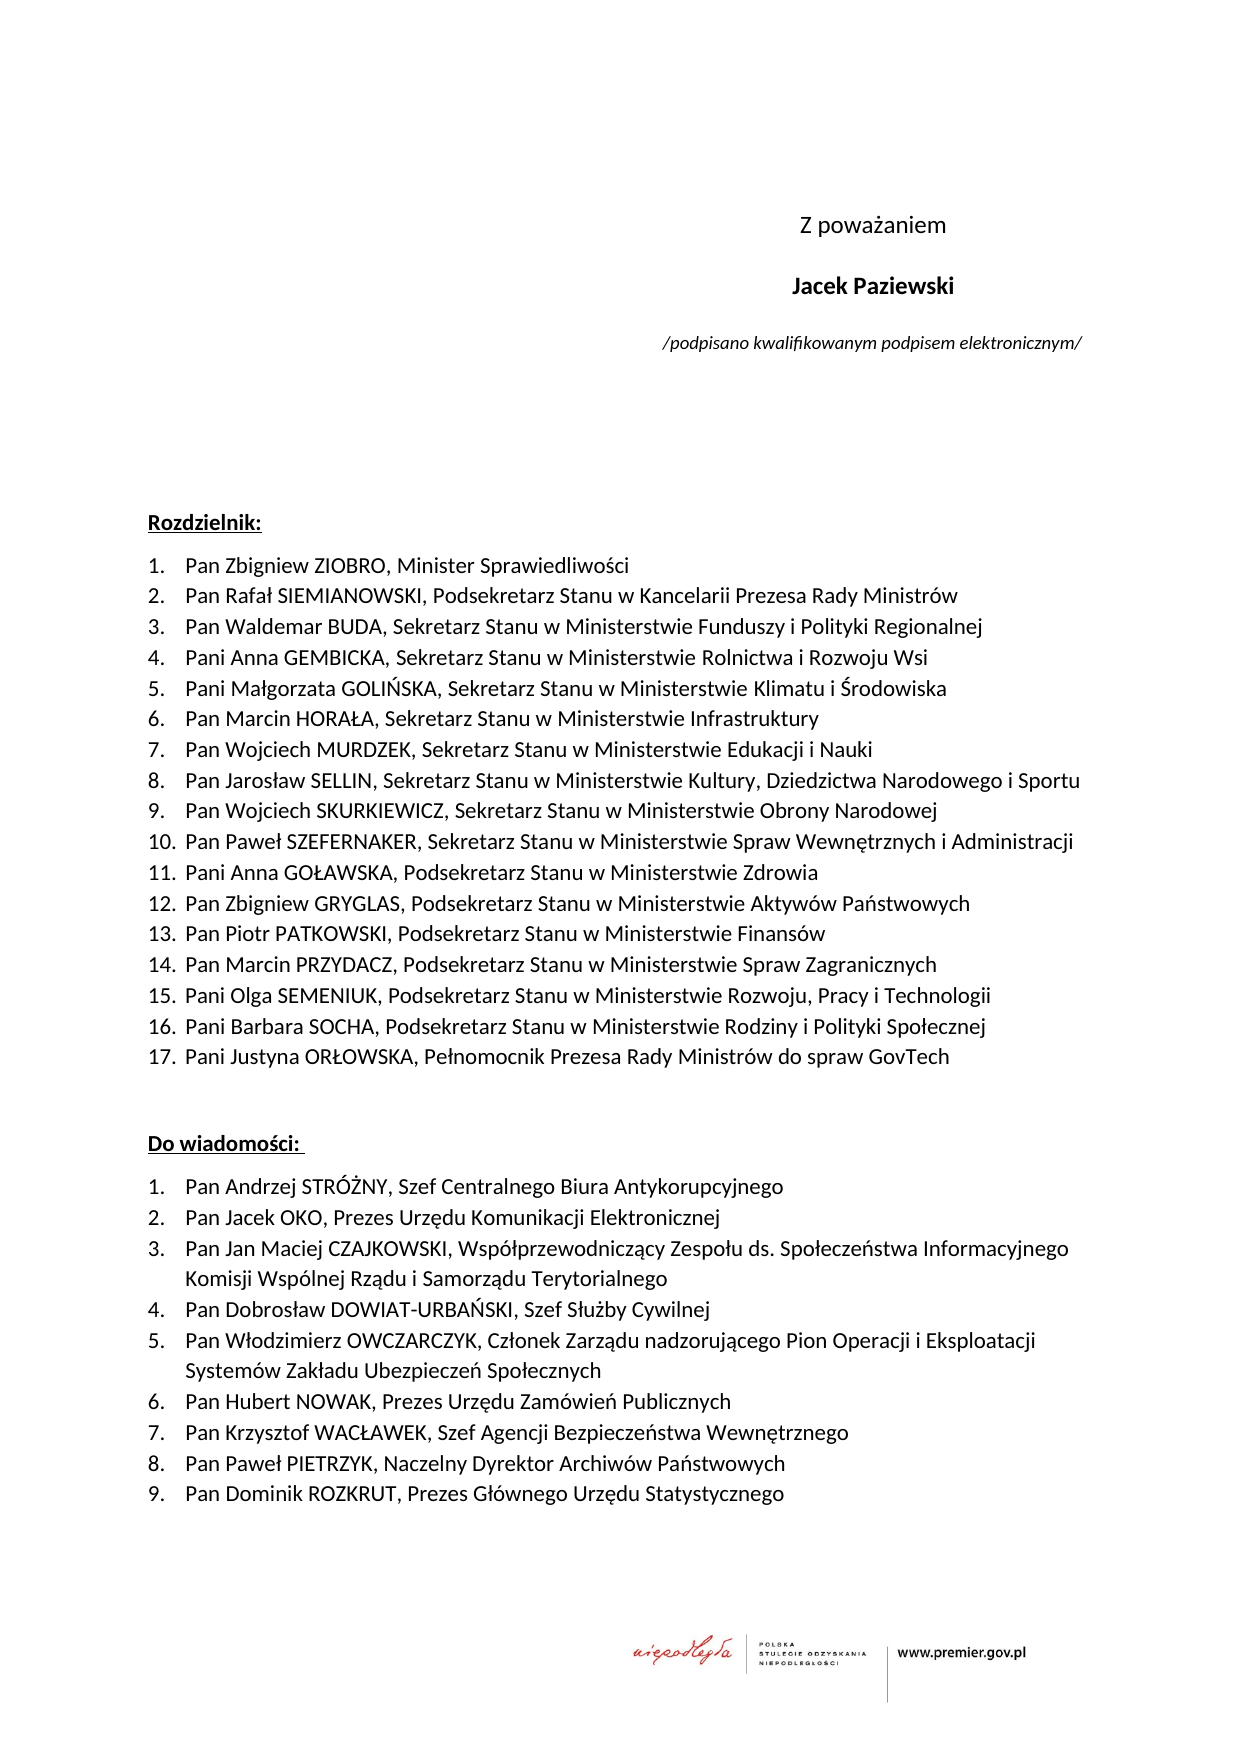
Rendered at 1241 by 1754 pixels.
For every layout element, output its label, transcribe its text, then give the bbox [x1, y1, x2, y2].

list Pan Zbigniew ZIOBRO, Minister Sprawiedliwości [148, 551, 974, 579]
list Pan Dominik ROZKRUT, Prezes Głównego Urzędu Statystycznego [148, 1479, 1092, 1507]
list Pan Wojciech MURDZEK, Sekretarz Stanu w Ministerstwie Edukacji i Nauki [148, 735, 1092, 763]
list Pan Marcin PRZYDACZ, Podsekretarz Stanu w Ministerstwie Spraw Zagranicznych [148, 950, 1092, 978]
list Pani Anna GEMBICKA, Sekretarz Stanu w Ministerstwie Rolnictwa i Rozwoju Wsi [148, 643, 1092, 671]
list Pan Marcin HORAŁA, Sekretarz Stanu w Ministerstwie Infrastruktury [148, 704, 1092, 732]
list Pan Waldemar BUDA, Sekretarz Stanu w Ministerstwie Funduszy i Polityki Regionalnej [148, 612, 989, 640]
list Pan Włodzimierz OWCZARCZYK, Członek Zarządu nadzorującego Pion Operacji i Eksploatacji Systemów Zakładu Ubezpieczeń Społecznych [148, 1326, 1092, 1384]
list Pan Jacek OKO, Prezes Urzędu Komunikacji Elektronicznej [148, 1203, 1092, 1231]
text Z poważaniem [654, 209, 1092, 239]
picture [147, 1596, 1034, 1754]
text Jacek Paziewski [654, 270, 1092, 300]
list Pan Wojciech SKURKIEWICZ, Sekretarz Stanu w Ministerstwie Obrony Narodowej [148, 797, 1092, 825]
list Pani Justyna ORŁOWSKA, Pełnomocnik Prezesa Rady Ministrów do spraw GovTech [148, 1042, 1092, 1071]
list Pani Barbara SOCHA, Podsekretarz Stanu w Ministerstwie Rodziny i Polityki Społecznej [148, 1012, 1092, 1040]
list Pan Rafał SIEMIANOWSKI, Podsekretarz Stanu w Kancelarii Prezesa Rady Ministrów [148, 582, 1092, 609]
list Pan Paweł PIETRZYK, Naczelny Dyrektor Archiwów Państwowych [148, 1449, 1092, 1477]
list Pani Anna GOŁAWSKA, Podsekretarz Stanu w Ministerstwie Zdrowia [148, 858, 1092, 886]
list Pan Andrzej STRÓŻNY, Szef Centralnego Biura Antykorupcyjnego [148, 1172, 1092, 1200]
text Do wiadomości: [148, 1129, 1092, 1157]
list Pan Piotr PATKOWSKI, Podsekretarz Stanu w Ministerstwie Finansów [148, 919, 1092, 948]
list Pan Jarosław SELLIN, Sekretarz Stanu w Ministerstwie Kultury, Dziedzictwa Narodowego i Sportu [148, 766, 1092, 794]
list Pani Małgorzata GOLIŃSKA, Sekretarz Stanu w Ministerstwie Klimatu i Środowiska [148, 674, 1092, 702]
list Pan Dobrosław DOWIAT-URBAŃSKI, Szef Służby Cywilnej [148, 1295, 1092, 1323]
text Rozdzielnik: [148, 508, 1092, 536]
text /podpisano kwalifikowanym podpisem elektronicznym/ [654, 331, 1092, 354]
list Pani Olga SEMENIUK, Podsekretarz Stanu w Ministerstwie Rozwoju, Pracy i Technologii [148, 981, 1092, 1009]
list Pan Jan Maciej CZAJKOWSKI, Współprzewodniczący Zespołu ds. Społeczeństwa Informacyjnego Komisji Wspólnej Rządu i Samorządu Terytorialnego [148, 1234, 1092, 1292]
list Pan Hubert NOWAK, Prezes Urzędu Zamówień Publicznych [148, 1387, 1092, 1415]
list Pan Zbigniew GRYGLAS, Podsekretarz Stanu w Ministerstwie Aktywów Państwowych [148, 889, 1092, 917]
list Pan Krzysztof WACŁAWEK, Szef Agencji Bezpieczeństwa Wewnętrznego [148, 1418, 1092, 1446]
list Pan Paweł SZEFERNAKER, Sekretarz Stanu w Ministerstwie Spraw Wewnętrznych i Administracji [148, 827, 1092, 855]
